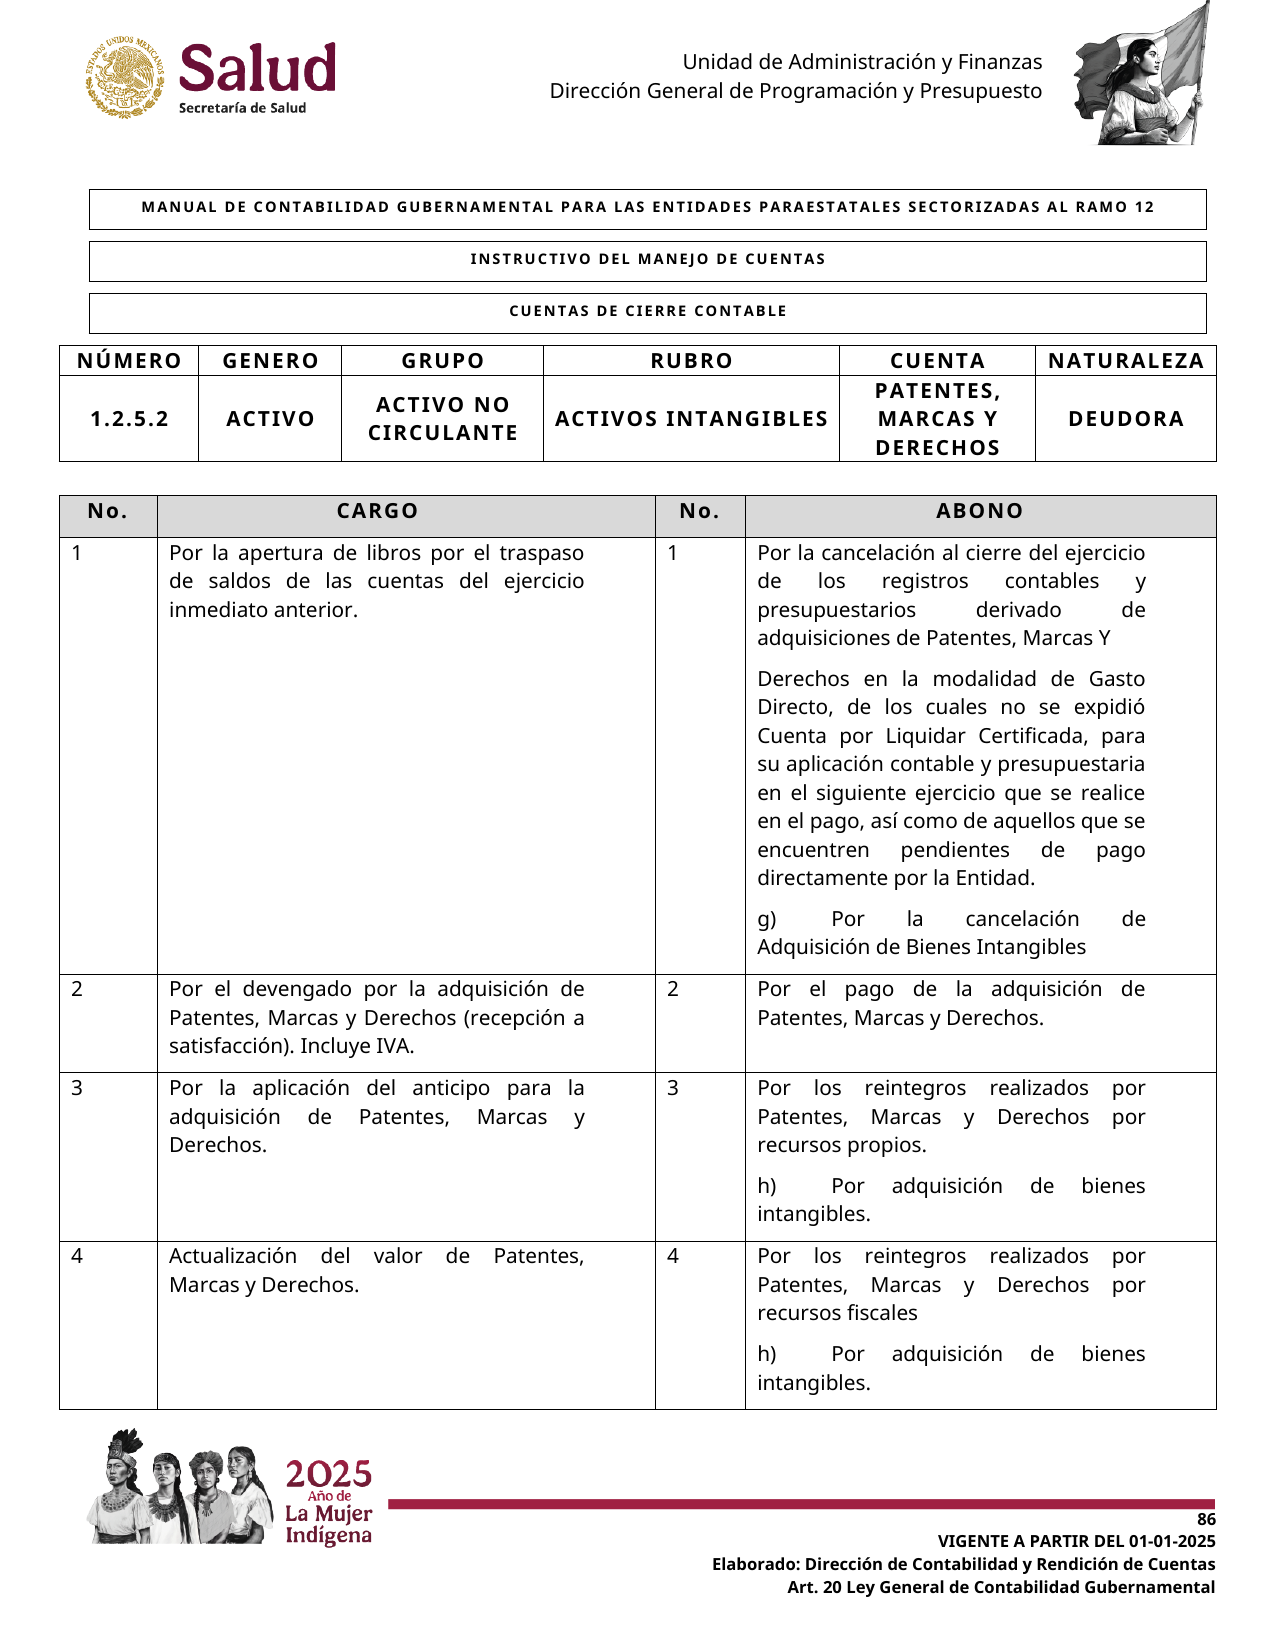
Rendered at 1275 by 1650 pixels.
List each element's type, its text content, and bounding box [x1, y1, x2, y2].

table_header ABONO [746, 496, 1216, 537]
table_header CARGO [158, 496, 655, 537]
table_cell ACTIVO [199, 376, 341, 461]
table_cell 3 [60, 1073, 157, 1241]
table_header No. [656, 496, 745, 537]
table_cell 4 [656, 1242, 745, 1409]
table_cell Por la cancelación al cierre del ejercicio de los registros contables y presupuestarios derivado de adquisiciones de Patentes, Marcas Y Derechos en la modalidad de Gasto Directo, de los cuales no se expidió Cuenta por Liquidar Certificada, para su aplicación contable y presupuestaria en el siguiente ejercicio que se realice en el pago, así como de aquellos que se encuentren pendientes de pago directamente por la Entidad. g) Por la cancelación de Adquisición de Bienes Intangibles [746, 538, 1216, 973]
picture [9, 0, 1275, 1648]
table_cell Por el devengado por la adquisición de Patentes, Marcas y Derechos (recepción a satisfacción). Incluye IVA. [158, 975, 655, 1072]
table_cell 2 [60, 975, 157, 1072]
table_cell Por los reintegros realizados por Patentes, Marcas y Derechos por recursos propios. h) Por adquisición de bienes intangibles. [746, 1073, 1216, 1241]
table_cell PATENTES, MARCAS Y DERECHOS [840, 376, 1035, 461]
table_cell 1.2.5.2 [60, 376, 198, 461]
table_cell Por los reintegros realizados por Patentes, Marcas y Derechos por recursos fiscales h) Por adquisición de bienes intangibles. [746, 1242, 1216, 1409]
table_header No. [60, 496, 157, 537]
table_header CUENTA [840, 346, 1035, 375]
table_cell 2 [656, 975, 745, 1072]
table_cell 4 [60, 1242, 157, 1409]
table_cell Por la apertura de libros por el traspaso de saldos de las cuentas del ejercicio inmediato anterior. [158, 538, 655, 973]
table_cell Actualización del valor de Patentes, Marcas y Derechos. [158, 1242, 655, 1409]
table_header NÚMERO [60, 346, 198, 375]
table_cell ACTIVOS INTANGIBLES [544, 376, 839, 461]
table_cell ACTIVO NO CIRCULANTE [342, 376, 543, 461]
table_header GRUPO [342, 346, 543, 375]
table_cell DEUDORA [1036, 376, 1216, 461]
table_header GENERO [199, 346, 341, 375]
table_cell Por la aplicación del anticipo para la adquisición de Patentes, Marcas y Derechos. [158, 1073, 655, 1241]
table_header NATURALEZA [1036, 346, 1216, 375]
table_cell Por el pago de la adquisición de Patentes, Marcas y Derechos. [746, 975, 1216, 1072]
table_cell 1 [656, 538, 745, 973]
table_cell 3 [656, 1073, 745, 1241]
table_header RUBRO [544, 346, 839, 375]
table_cell 1 [60, 538, 157, 973]
